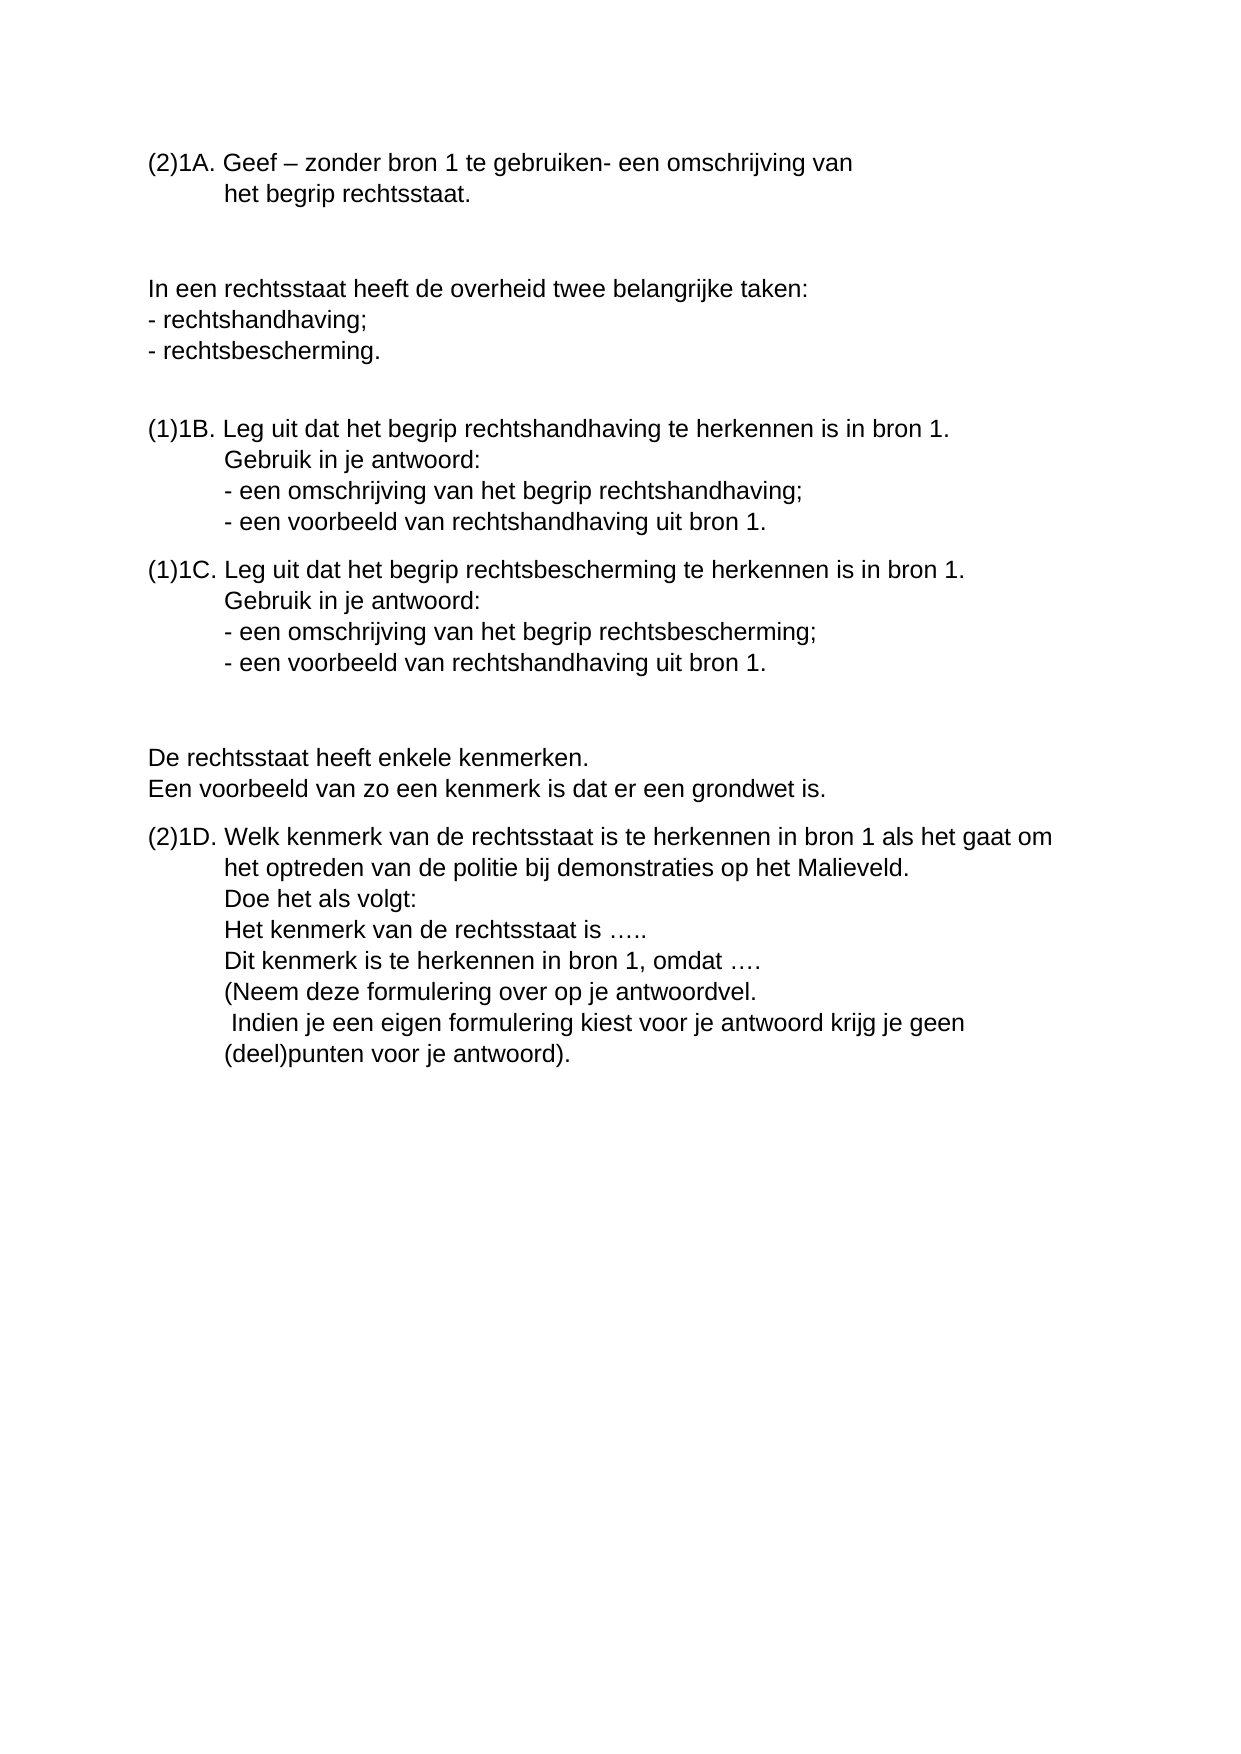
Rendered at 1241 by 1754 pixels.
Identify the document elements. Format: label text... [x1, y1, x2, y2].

text In een rechtsstaat heeft de overheid twee belangrijke taken: - rechtshandhaving; - rechtsbescherming. [148, 274, 1093, 395]
text (2)1D. Welk kenmerk van de rechtsstaat is te herkennen in bron 1 als het gaat om het optreden van de politie bij demonstraties op het Malieveld. Doe het als volgt: Het kenmerk van de rechtsstaat is ….. Dit kenmerk is te herkennen in bron 1, omdat …. (Neem deze formulering over op je antwoordvel. Indien je een eigen formulering kiest voor je antwoord krijg je geen (deel)punten voor je antwoord). [148, 822, 1093, 1098]
text De rechtsstaat heeft enkele kenmerken. Een voorbeeld van zo een kenmerk is dat er een grondwet is. [148, 743, 1093, 803]
text (1)1C. Leg uit dat het begrip rechtsbescherming te herkennen is in bron 1. Gebruik in je antwoord: - een omschrijving van het begrip rechtsbescherming; - een voorbeeld van rechtshandhaving uit bron 1. [148, 555, 1093, 677]
text (2)1A. Geef – zonder bron 1 te gebruiken- een omschrijving van het begrip rechtsstaat. [148, 148, 1093, 207]
text (1)1B. Leg uit dat het begrip rechtshandhaving te herkennen is in bron 1. Gebruik in je antwoord: - een omschrijving van het begrip rechtshandhaving; - een voorbeeld van rechtshandhaving uit bron 1. [148, 414, 1093, 536]
